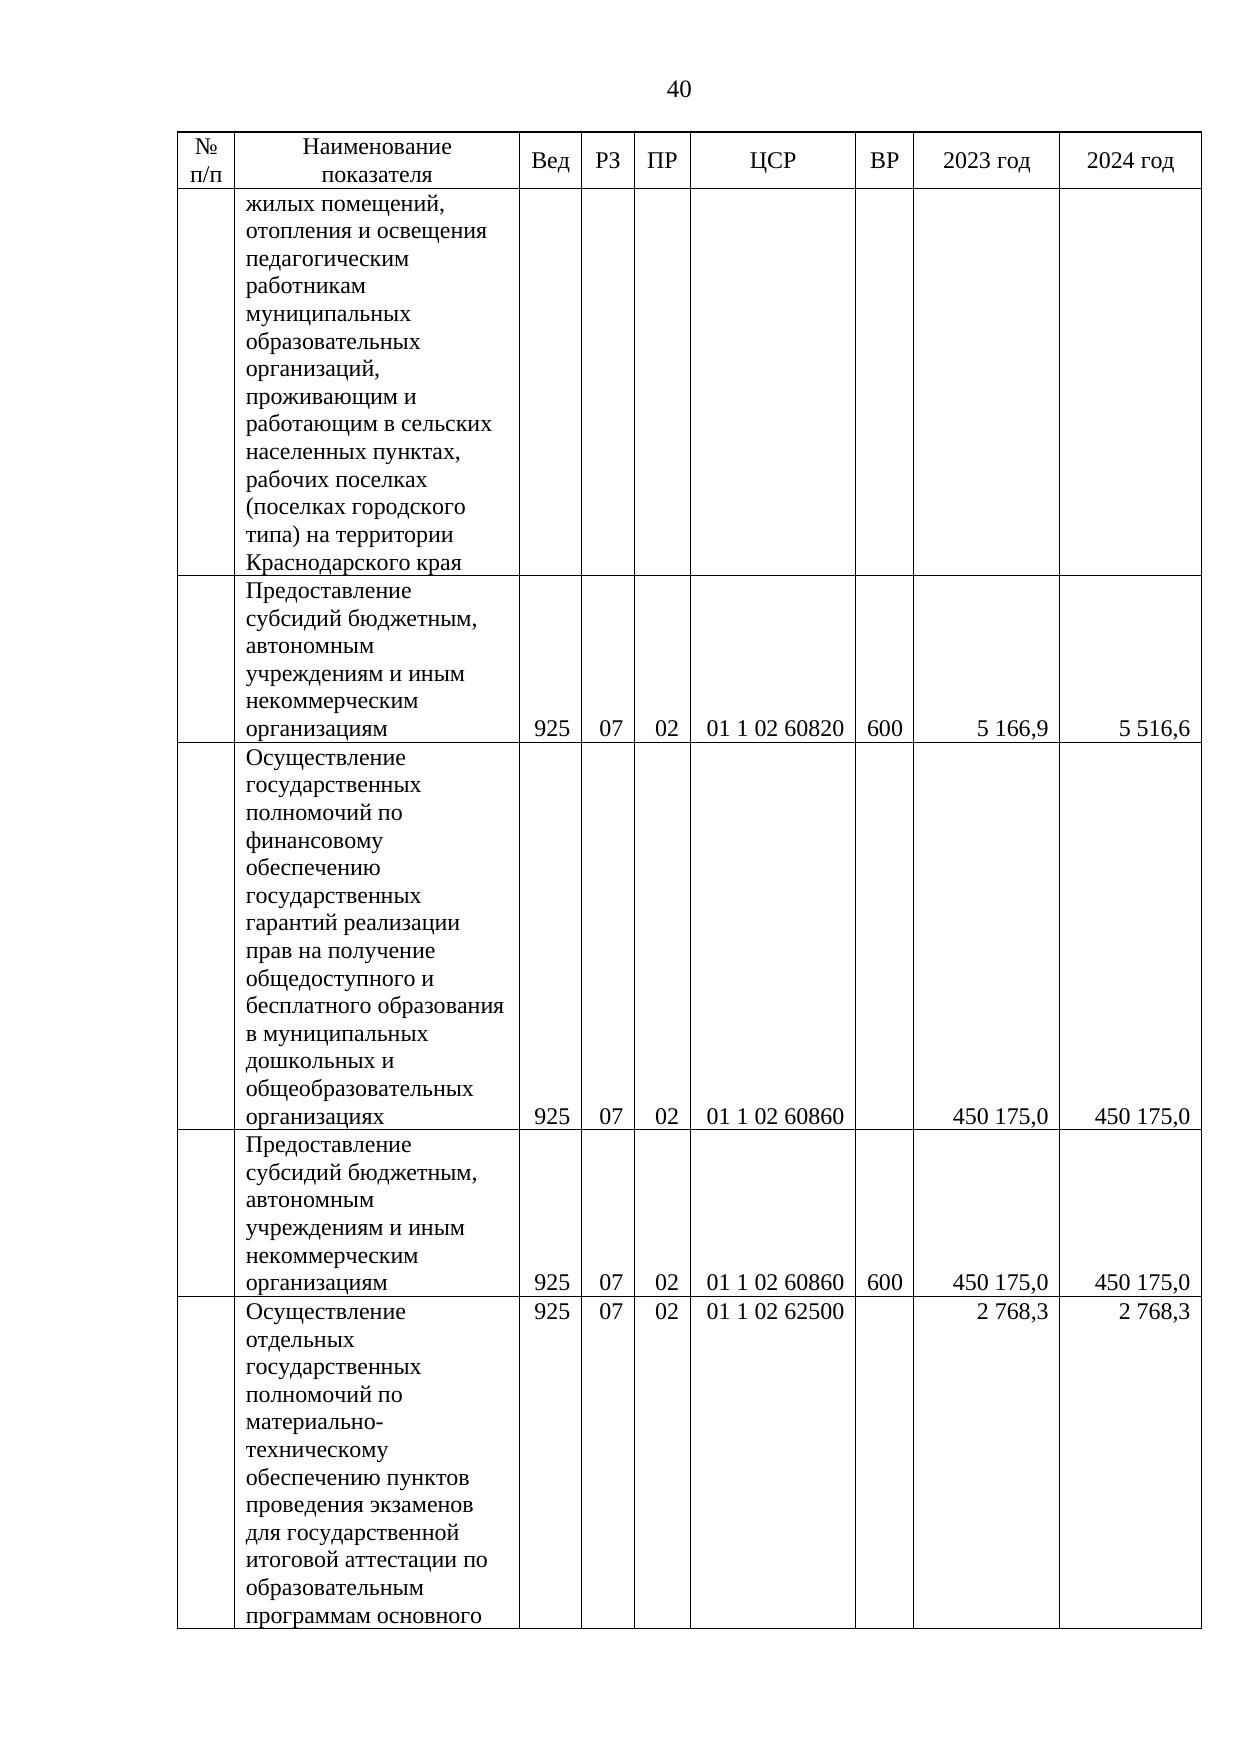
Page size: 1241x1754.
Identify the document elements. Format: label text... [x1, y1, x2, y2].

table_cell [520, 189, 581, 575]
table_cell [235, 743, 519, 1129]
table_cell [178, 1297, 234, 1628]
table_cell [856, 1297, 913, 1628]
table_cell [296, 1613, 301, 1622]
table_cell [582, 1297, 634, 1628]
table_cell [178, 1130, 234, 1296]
table_header РЗ [582, 133, 634, 188]
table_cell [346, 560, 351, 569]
table_header № п/п [178, 133, 234, 188]
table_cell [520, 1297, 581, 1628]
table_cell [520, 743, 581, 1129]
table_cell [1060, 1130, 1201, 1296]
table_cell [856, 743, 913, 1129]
table_header ВР [856, 133, 913, 188]
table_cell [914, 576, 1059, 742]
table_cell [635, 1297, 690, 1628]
table_header 2023 год [914, 133, 1059, 188]
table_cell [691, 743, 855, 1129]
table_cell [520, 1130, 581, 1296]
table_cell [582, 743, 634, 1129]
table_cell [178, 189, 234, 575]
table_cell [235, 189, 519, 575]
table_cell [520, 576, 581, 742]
table_header ПР [635, 133, 690, 188]
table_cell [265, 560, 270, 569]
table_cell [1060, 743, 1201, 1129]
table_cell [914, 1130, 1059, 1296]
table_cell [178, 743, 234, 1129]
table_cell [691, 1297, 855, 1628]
table_header Вед [520, 133, 581, 188]
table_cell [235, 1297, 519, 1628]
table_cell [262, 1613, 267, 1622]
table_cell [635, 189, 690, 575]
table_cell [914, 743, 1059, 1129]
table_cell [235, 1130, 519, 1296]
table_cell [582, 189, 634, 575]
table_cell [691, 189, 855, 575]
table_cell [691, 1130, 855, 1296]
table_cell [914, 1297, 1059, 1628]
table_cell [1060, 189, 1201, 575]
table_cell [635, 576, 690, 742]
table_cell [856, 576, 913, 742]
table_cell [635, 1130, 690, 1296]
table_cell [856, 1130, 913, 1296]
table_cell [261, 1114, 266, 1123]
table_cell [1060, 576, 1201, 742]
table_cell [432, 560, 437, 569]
table_header 2024 год [1060, 133, 1201, 188]
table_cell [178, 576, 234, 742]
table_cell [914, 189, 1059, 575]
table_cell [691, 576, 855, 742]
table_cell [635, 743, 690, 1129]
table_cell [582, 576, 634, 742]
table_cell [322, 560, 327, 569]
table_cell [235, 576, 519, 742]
table_header ЦСР [691, 133, 855, 188]
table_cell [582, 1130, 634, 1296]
table_header Наименование показателя [235, 133, 519, 188]
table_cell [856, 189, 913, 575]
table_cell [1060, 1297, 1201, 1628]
